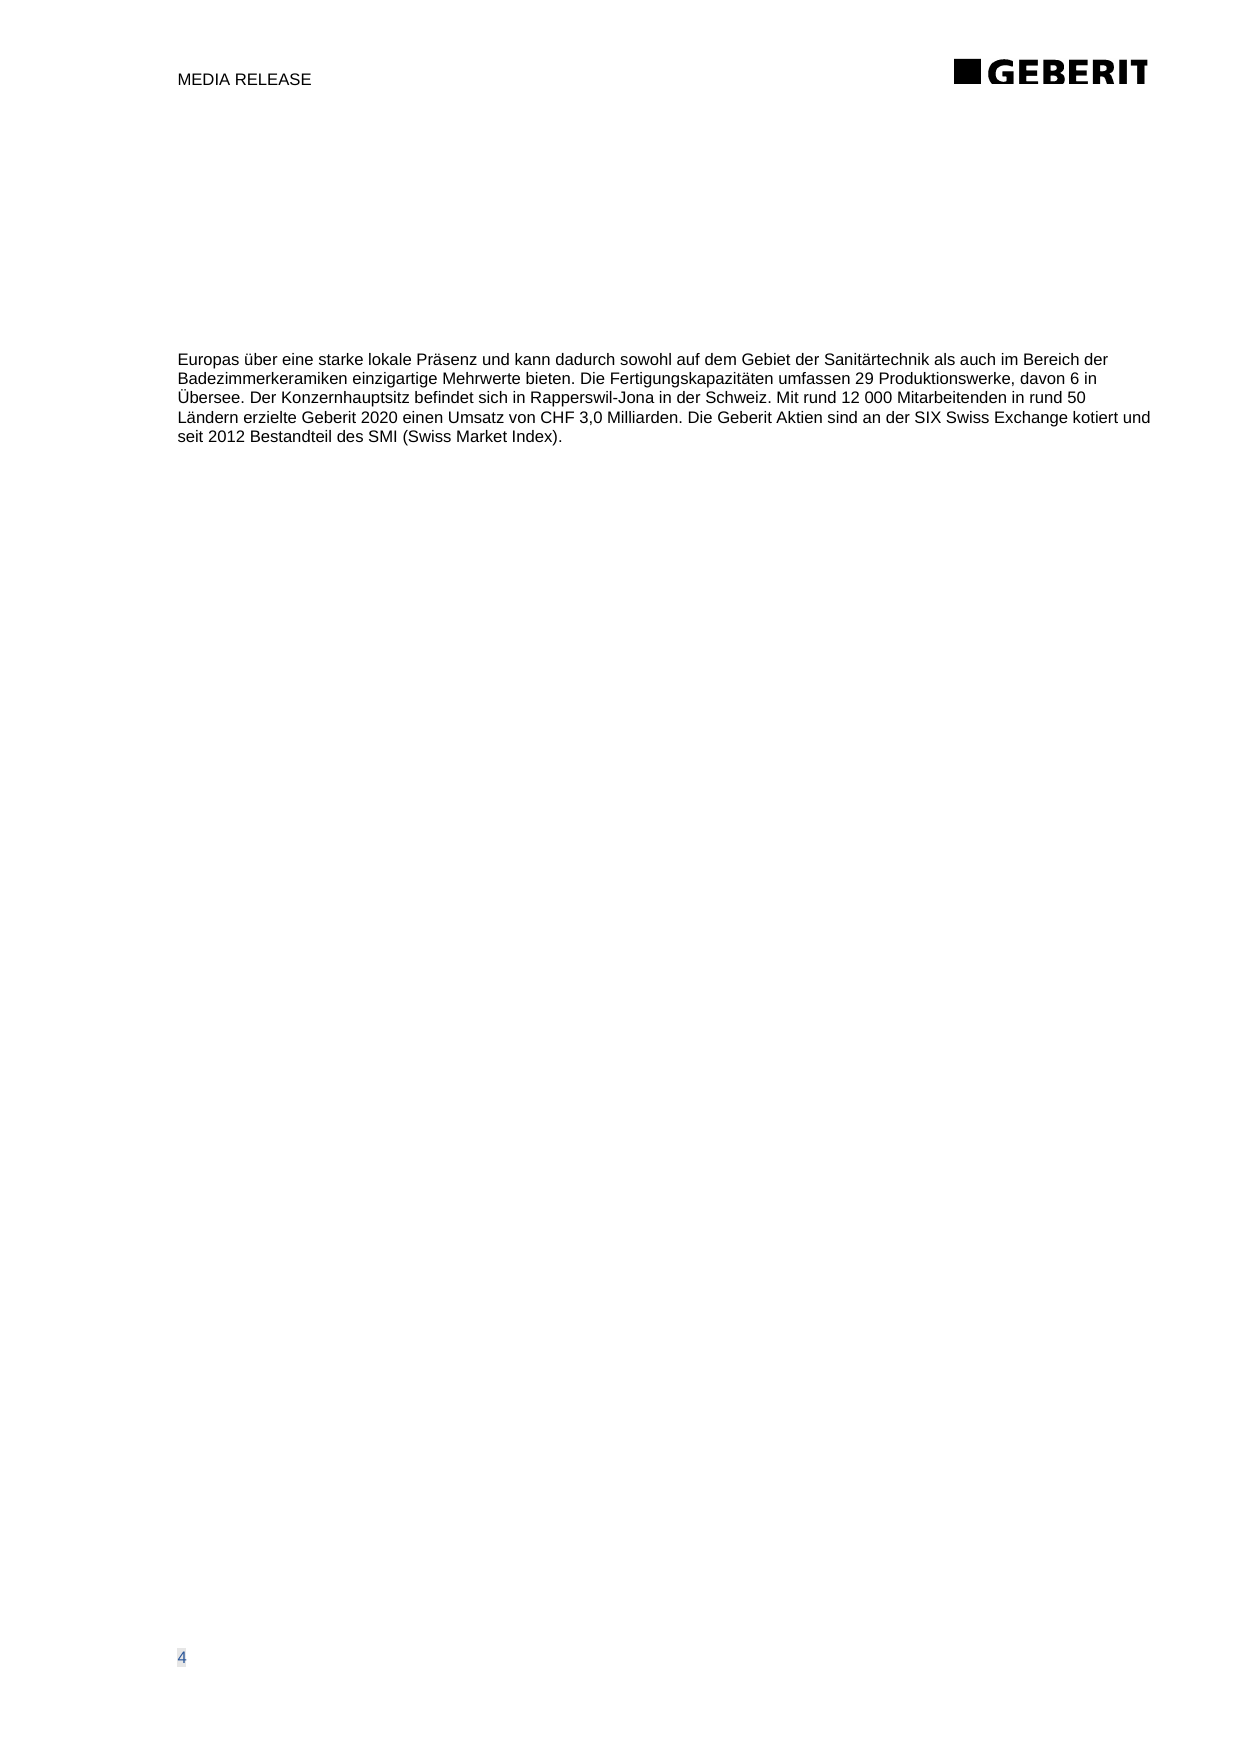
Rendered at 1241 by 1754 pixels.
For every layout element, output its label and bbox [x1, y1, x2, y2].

picture [953, 58, 1148, 84]
text [177, 350, 1152, 446]
